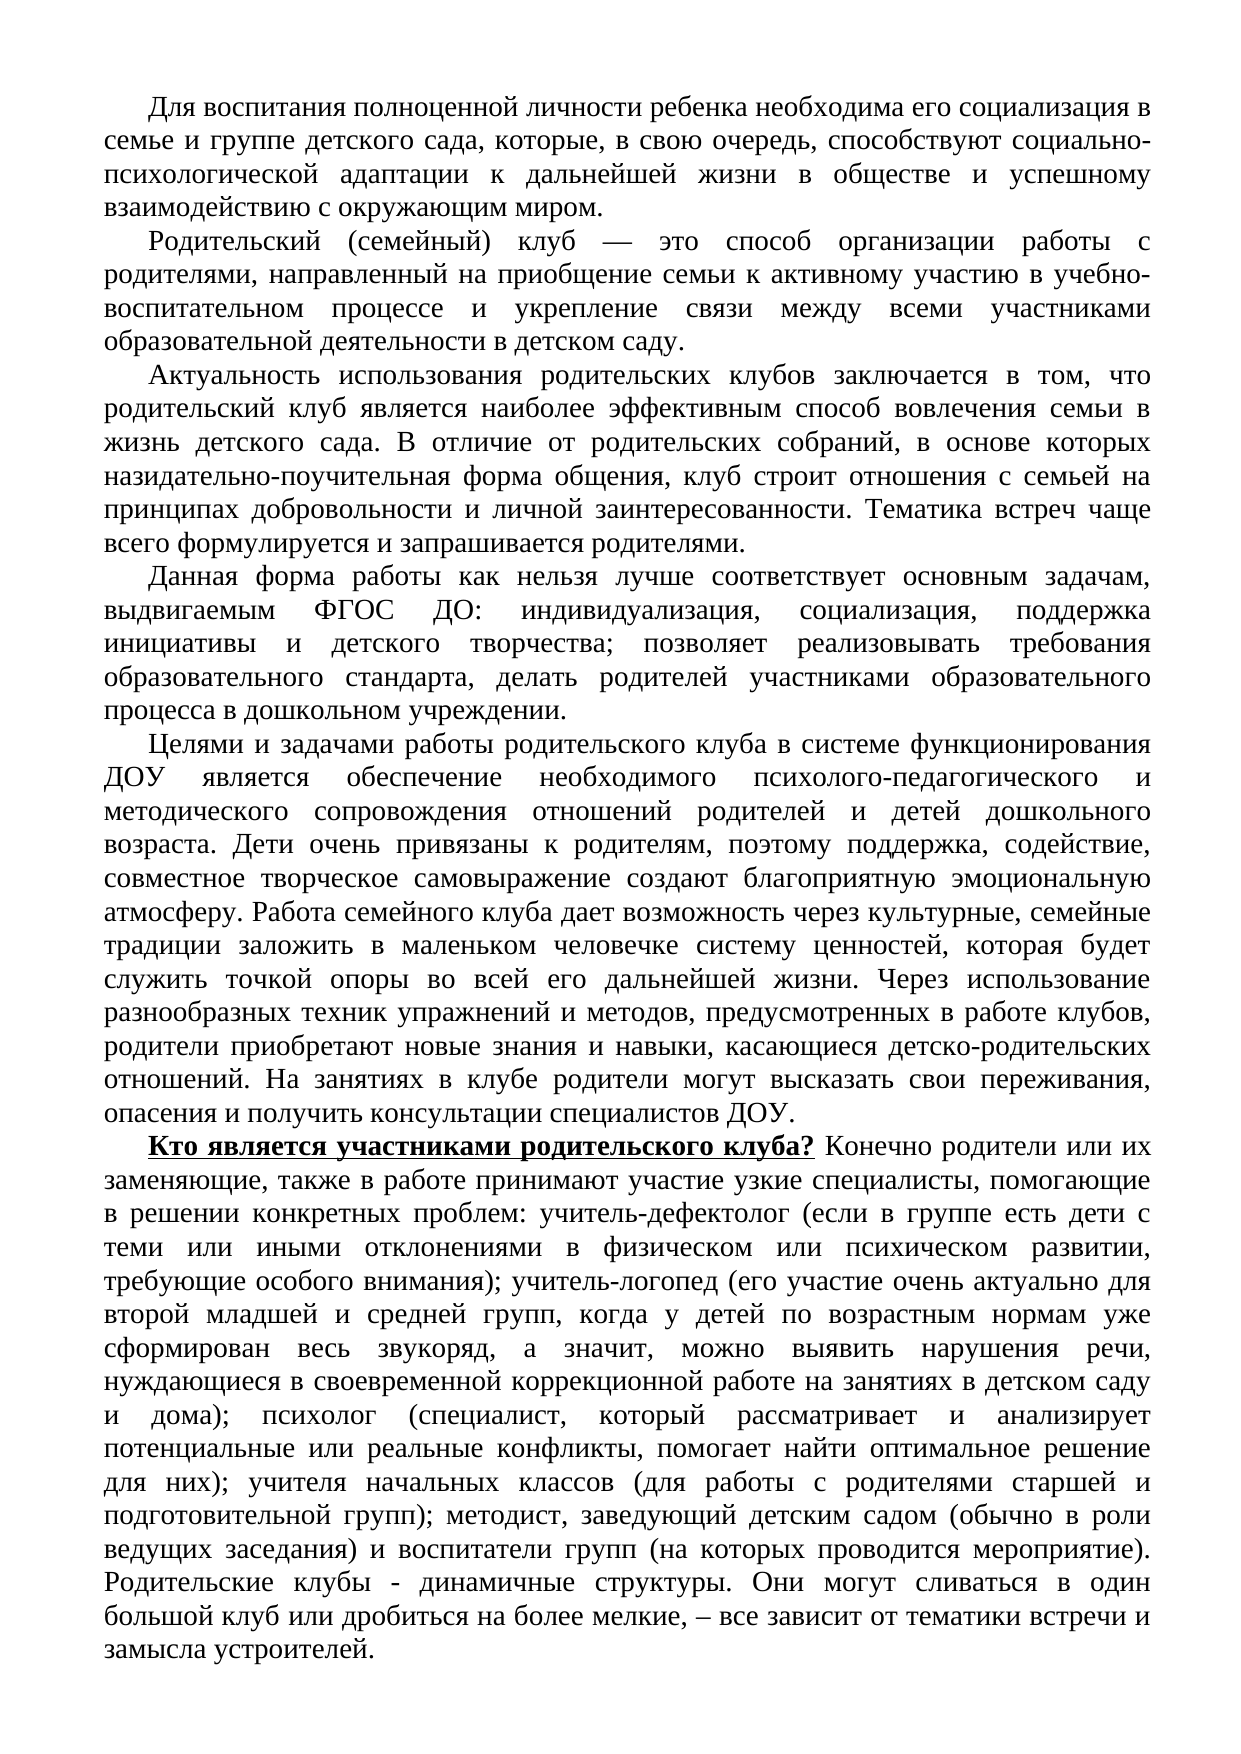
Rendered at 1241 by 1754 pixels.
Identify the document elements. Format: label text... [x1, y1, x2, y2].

text Для воспитания полноценной личности ребенка необходима его социализация в семье и группе детского сада, которые, в свою очередь, способствуют социально-психологической адаптации к дальнейшей жизни в обществе и успешному взаимодействию с окружающим миром. [103, 89, 1152, 223]
text Родительский (семейный) клуб — это способ организации работы с родителями, направленный на приобщение семьи к активному участию в учебно-воспитательном процессе и укрепление связи между всеми участниками образовательной деятельности в детском саду. [103, 223, 1152, 357]
text Актуальность использования родительских клубов заключается в том, что родительский клуб является наиболее эффективным способ вовлечения семьи в жизнь детского сада. В отличие от родительских собраний, в основе которых назидательно-поучительная форма общения, клуб строит отношения с семьей на принципах добровольности и личной заинтересованности. Тематика встреч чаще всего формулируется и запрашивается родителями. [103, 357, 1152, 558]
text Кто является участниками родительского клуба? Конечно родители или их заменяющие, также в работе принимают участие узкие специалисты, помогающие в решении конкретных проблем: учитель-дефектолог (если в группе есть дети с теми или иными отклонениями в физическом или психическом развитии, требующие особого внимания); учитель-логопед (его участие очень актуально для второй младшей и средней групп, когда у детей по возрастным нормам уже сформирован весь звукоряд, а значит, можно выявить нарушения речи, нуждающиеся в своевременной коррекционной работе на занятиях в детском саду и дома); психолог (специалист, который рассматривает и анализирует потенциальные или реальные конфликты, помогает найти оптимальное решение для них); учителя начальных классов (для работы с родителями старшей и подготовительной групп); методист, заведующий детским садом (обычно в роли ведущих заседания) и воспитатели групп (на которых проводится мероприятие). Родительские клубы - динамичные структуры. Они могут сливаться в один большой клуб или дробиться на более мелкие, – все зависит от тематики встречи и замысла устроителей. [103, 1128, 1152, 1665]
text Данная форма работы как нельзя лучше соответствует основным задачам, выдвигаемым ФГОС ДО: индивидуализация, социализация, поддержка инициативы и детского творчества; позволяет реализовывать требования образовательного стандарта, делать родителей участниками образовательного процесса в дошкольном учреждении. [103, 558, 1152, 726]
text Целями и задачами работы родительского клуба в системе функционирования ДОУ является обеспечение необходимого психолого-педагогического и методического сопровождения отношений родителей и детей дошкольного возраста. Дети очень привязаны к родителям, поэтому поддержка, содействие, совместное творческое самовыражение создают благоприятную эмоциональную атмосферу. Работа семейного клуба дает возможность через культурные, семейные традиции заложить в маленьком человечке систему ценностей, которая будет служить точкой опоры во всей его дальнейшей жизни. Через использование разнообразных техник упражнений и методов, предусмотренных в работе клубов, родители приобретают новые знания и навыки, касающиеся детско-родительских отношений. На занятиях в клубе родители могут высказать свои переживания, опасения и получить консультации специалистов ДОУ. [103, 726, 1152, 1128]
